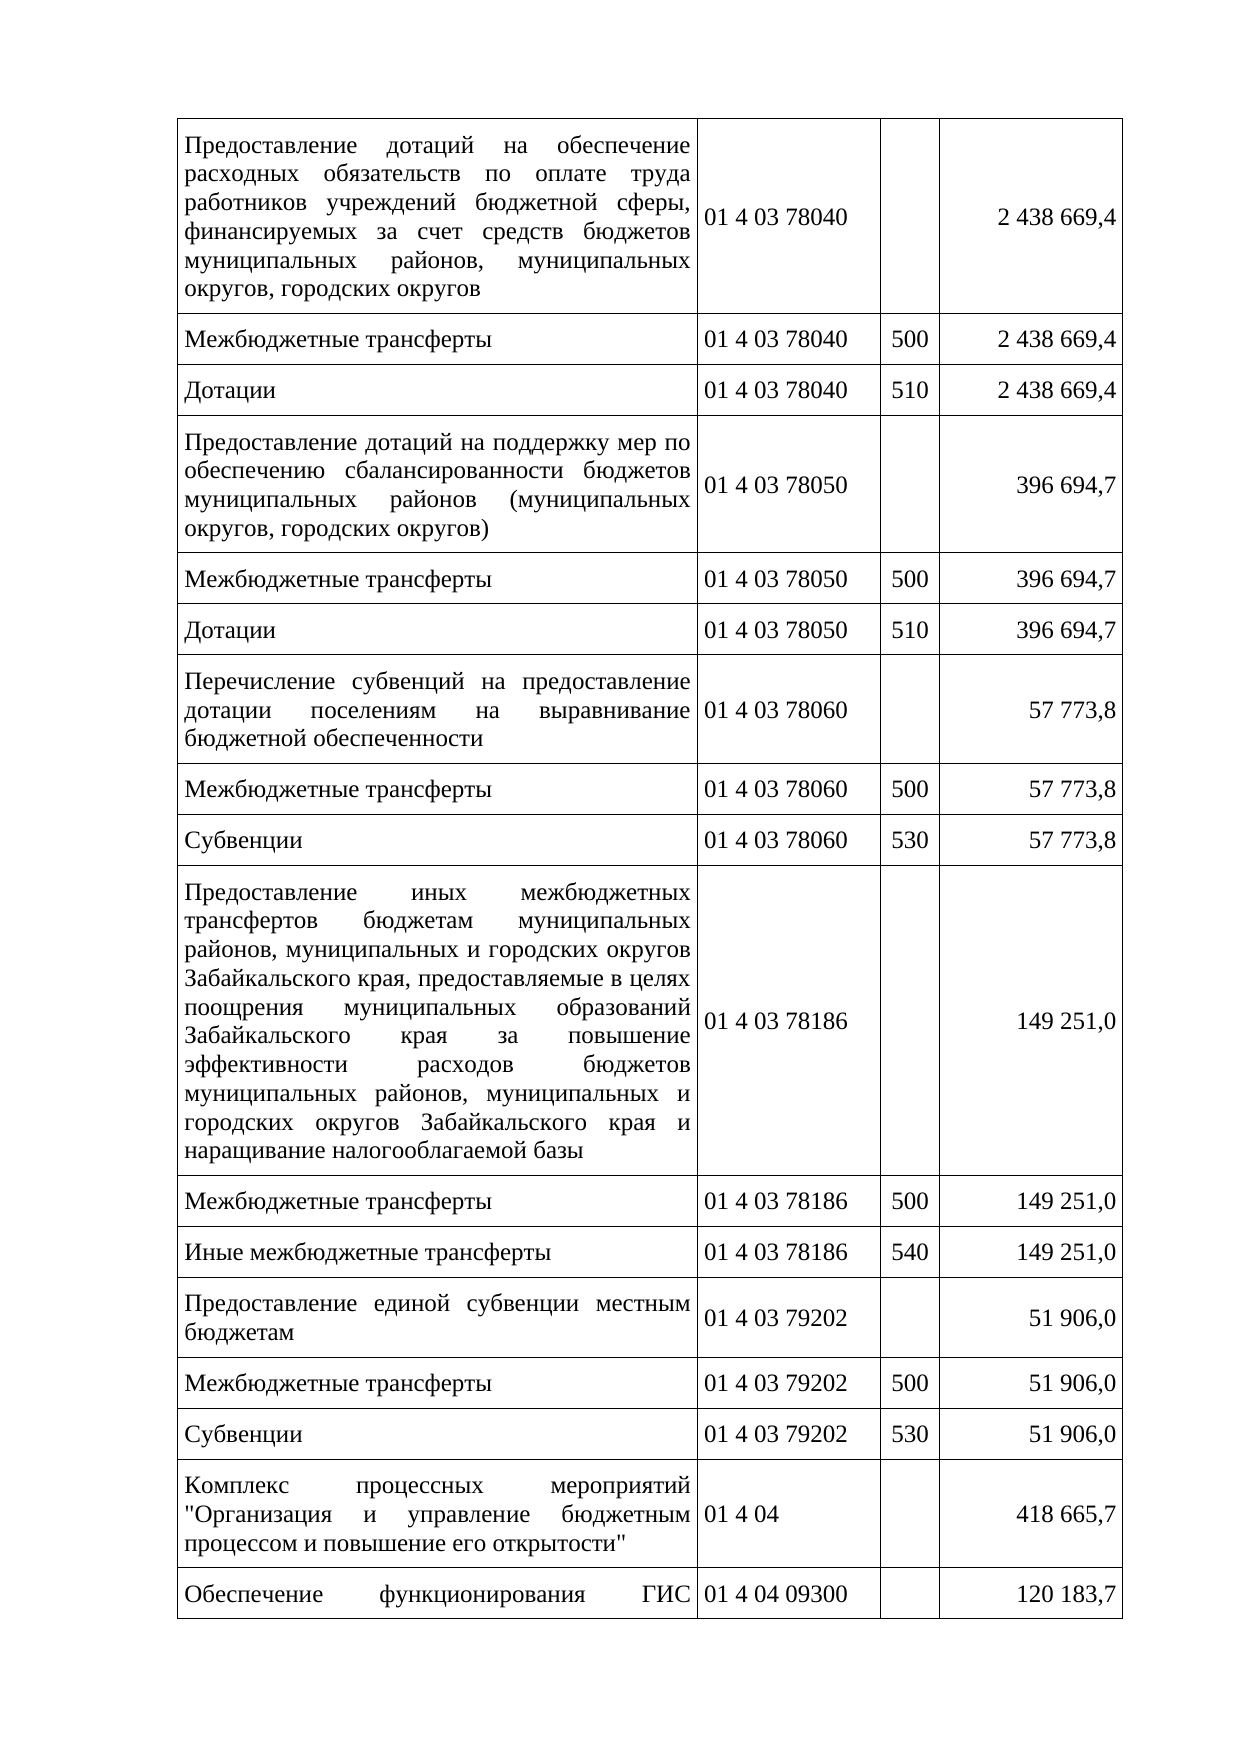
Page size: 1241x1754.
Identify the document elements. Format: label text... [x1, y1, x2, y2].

table_cell 530 [881, 815, 939, 865]
table_cell [881, 1568, 939, 1618]
table_cell 01 4 03 78050 [698, 553, 880, 603]
table_cell 149 251,0 [940, 866, 1122, 1175]
table_cell 01 4 04 09300 [698, 1568, 880, 1618]
table_cell [881, 1460, 939, 1567]
table_cell 01 4 03 78186 [698, 1176, 880, 1226]
table_cell 2 438 669,4 [940, 365, 1122, 415]
table_cell Межбюджетные трансферты [178, 314, 697, 364]
table_cell [881, 1278, 939, 1357]
table_cell 396 694,7 [940, 416, 1122, 552]
table_cell 57 773,8 [940, 815, 1122, 865]
table_cell Иные межбюджетные трансферты [178, 1227, 697, 1277]
table_cell Дотации [178, 604, 697, 654]
table_cell 01 4 03 79202 [698, 1409, 880, 1459]
table_cell 01 4 03 78060 [698, 764, 880, 814]
table_cell Предоставление дотаций на обеспечение расходных обязательств по оплате труда работников учреждений бюджетной сферы, финансируемых за счет средств бюджетов муниципальных районов, муниципальных округов, городских округов [178, 119, 697, 313]
table_cell Межбюджетные трансферты [178, 553, 697, 603]
table_cell 500 [881, 314, 939, 364]
table_cell Комплекс процессных мероприятий "Организация и управление бюджетным процессом и повышение его открытости" [178, 1460, 697, 1567]
table_cell Субвенции [178, 1409, 697, 1459]
table_cell [881, 866, 939, 1175]
table_cell 51 906,0 [940, 1278, 1122, 1357]
table_cell 418 665,7 [940, 1460, 1122, 1567]
table_cell 540 [881, 1227, 939, 1277]
table_cell 01 4 03 78050 [698, 604, 880, 654]
table_cell 01 4 04 [698, 1460, 880, 1567]
table_cell Предоставление иных межбюджетных трансфертов бюджетам муниципальных районов, муниципальных и городских округов Забайкальского края, предоставляемые в целях поощрения муниципальных образований Забайкальского края за повышение эффективности расходов бюджетов муниципальных районов, муниципальных и городских округов Забайкальского края и наращивание налогооблагаемой базы [178, 866, 697, 1175]
table_cell 01 4 03 78186 [698, 1227, 880, 1277]
table_cell Субвенции [178, 815, 697, 865]
table_cell [881, 119, 939, 313]
table_cell 01 4 03 78186 [698, 866, 880, 1175]
table_cell Межбюджетные трансферты [178, 764, 697, 814]
table_cell 149 251,0 [940, 1176, 1122, 1226]
table_cell 57 773,8 [940, 764, 1122, 814]
table_cell 51 906,0 [940, 1358, 1122, 1408]
table_cell 500 [881, 553, 939, 603]
table_cell [881, 655, 939, 763]
table_cell 01 4 03 78050 [698, 416, 880, 552]
table_cell 01 4 03 78040 [698, 365, 880, 415]
table_cell 510 [881, 365, 939, 415]
table_cell 01 4 03 78040 [698, 119, 880, 313]
table_cell 2 438 669,4 [940, 119, 1122, 313]
table_cell 396 694,7 [940, 553, 1122, 603]
table_cell 510 [881, 604, 939, 654]
table_cell 01 4 03 78060 [698, 815, 880, 865]
table_cell 51 906,0 [940, 1409, 1122, 1459]
table_cell Предоставление единой субвенции местным бюджетам [178, 1278, 697, 1357]
table_cell Межбюджетные трансферты [178, 1358, 697, 1408]
table_cell 500 [881, 1358, 939, 1408]
table_cell [881, 416, 939, 552]
table_cell 530 [881, 1409, 939, 1459]
table_cell 57 773,8 [940, 655, 1122, 763]
table_cell Межбюджетные трансферты [178, 1176, 697, 1226]
table_cell 01 4 03 78060 [698, 655, 880, 763]
table_cell 2 438 669,4 [940, 314, 1122, 364]
table_cell 500 [881, 764, 939, 814]
table_cell 396 694,7 [940, 604, 1122, 654]
table_cell 149 251,0 [940, 1227, 1122, 1277]
table_cell 120 183,7 [940, 1568, 1122, 1618]
table_cell 01 4 03 79202 [698, 1278, 880, 1357]
table_cell 500 [881, 1176, 939, 1226]
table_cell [178, 1568, 697, 1618]
table_cell Перечисление субвенций на предоставление дотации поселениям на выравнивание бюджетной обеспеченности [178, 655, 697, 763]
table_cell Дотации [178, 365, 697, 415]
table_cell Предоставление дотаций на поддержку мер по обеспечению сбалансированности бюджетов муниципальных районов (муниципальных округов, городских округов) [178, 416, 697, 552]
table_cell 01 4 03 78040 [698, 314, 880, 364]
table_cell 01 4 03 79202 [698, 1358, 880, 1408]
